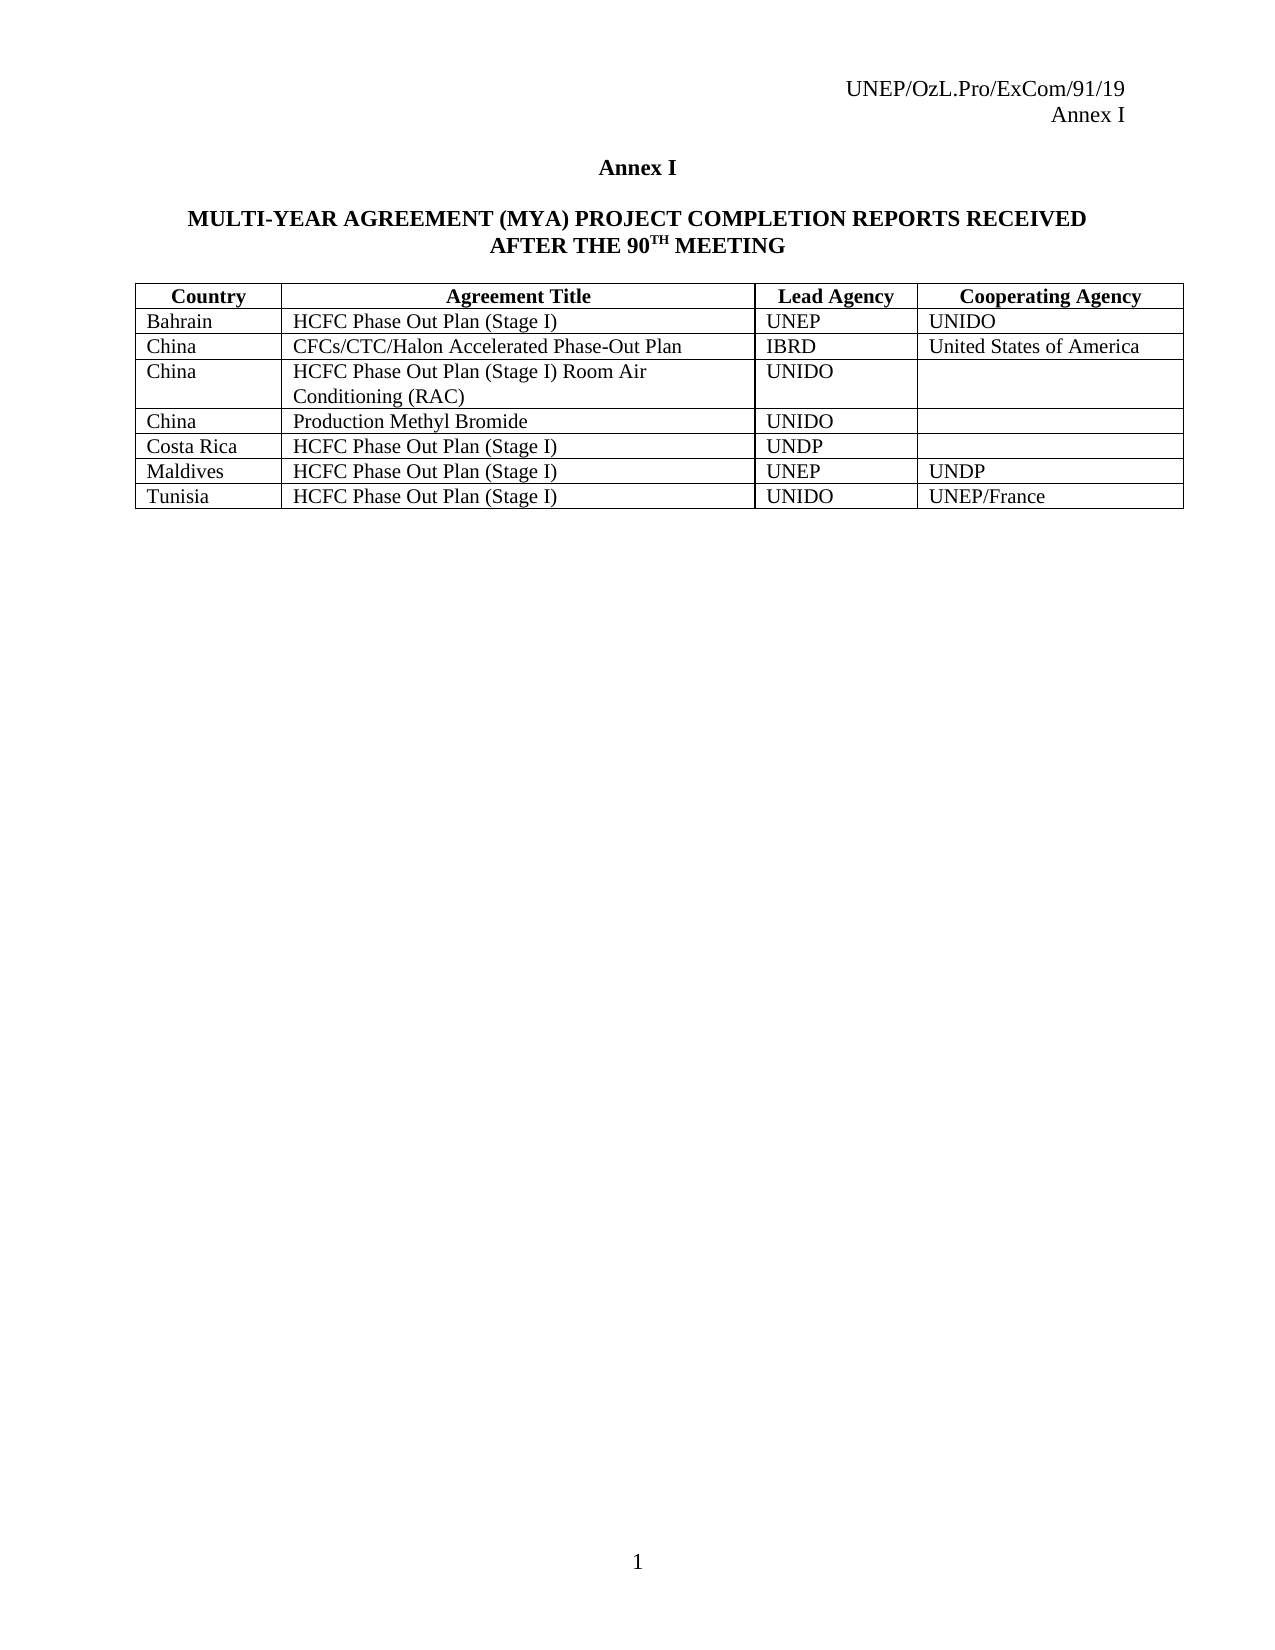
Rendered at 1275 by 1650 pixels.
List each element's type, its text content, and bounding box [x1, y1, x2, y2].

subtitle Annex I [150, 154, 1125, 180]
table_cell [918, 409, 1183, 433]
table_header Country [136, 284, 281, 308]
table_cell UNIDO [756, 484, 917, 508]
table_cell China [136, 360, 281, 408]
table_cell UNIDO [918, 309, 1183, 333]
table_cell UNDP [756, 434, 917, 458]
table_cell UNEP/France [918, 484, 1183, 508]
table_header Agreement Title [282, 284, 754, 308]
table_cell Maldives [136, 459, 281, 483]
table_cell IBRD [756, 334, 917, 358]
table_cell United States of America [918, 334, 1183, 358]
table_cell HCFC Phase Out Plan (Stage I) [282, 434, 754, 458]
table_cell Bahrain [136, 309, 281, 333]
table_cell HCFC Phase Out Plan (Stage I) [282, 459, 754, 483]
table_cell HCFC Phase Out Plan (Stage I) Room Air Conditioning (RAC) [282, 360, 754, 408]
table_cell CFCs/CTC/Halon Accelerated Phase-Out Plan [282, 334, 754, 358]
table_cell Costa Rica [136, 434, 281, 458]
table_cell UNIDO [756, 409, 917, 433]
table_cell [918, 434, 1183, 458]
table_cell Tunisia [136, 484, 281, 508]
table_header Cooperating Agency [918, 284, 1183, 308]
table_cell UNIDO [756, 360, 917, 408]
table_cell [918, 360, 1183, 408]
table_cell China [136, 409, 281, 433]
table_cell HCFC Phase Out Plan (Stage I) [282, 309, 754, 333]
text MULTI-YEAR AGREEMENT (MYA) PROJECT COMPLETION REPORTS RECEIVED AFTER THE 90TH MEETING [150, 205, 1125, 258]
table_cell UNDP [918, 459, 1183, 483]
table_header Lead Agency [756, 284, 917, 308]
table_cell Production Methyl Bromide [282, 409, 754, 433]
table_cell UNEP [756, 459, 917, 483]
table_cell China [136, 334, 281, 358]
table_cell UNEP [756, 309, 917, 333]
table_cell HCFC Phase Out Plan (Stage I) [282, 484, 754, 508]
